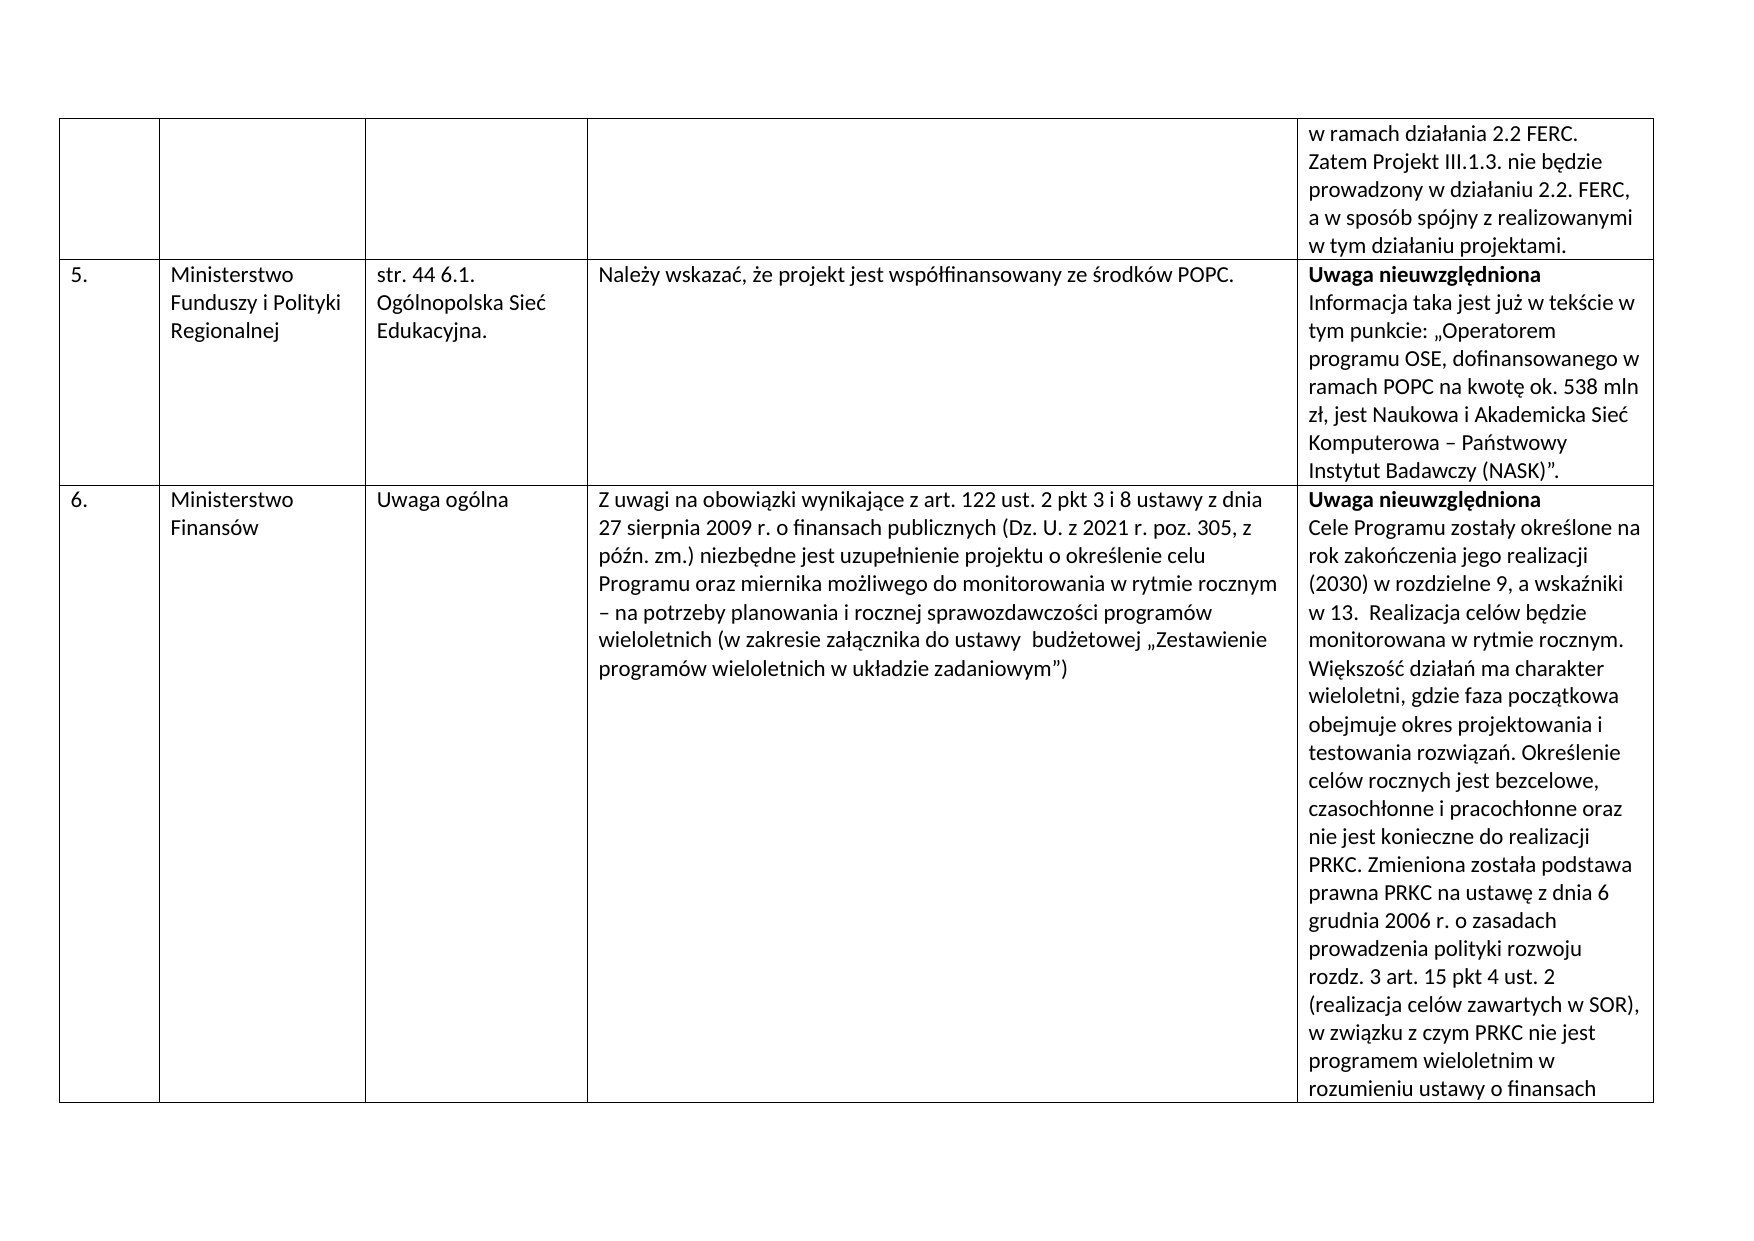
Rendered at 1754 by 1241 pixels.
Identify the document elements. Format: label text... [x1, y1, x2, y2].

table_cell Ministerstwo Funduszy i Polityki Regionalnej [160, 260, 365, 484]
table_cell [60, 119, 159, 259]
table_cell str. 44 6.1. Ogólnopolska Sieć Edukacyjna. [366, 260, 587, 484]
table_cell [160, 119, 365, 259]
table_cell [1298, 119, 1653, 259]
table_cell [160, 486, 365, 1102]
table_cell Uwaga ogólna [366, 486, 587, 1102]
table_cell [60, 486, 159, 1102]
table_cell [60, 260, 159, 484]
table_cell Uwaga nieuwzględniona Informacja taka jest już w tekście w tym punkcie: „Operatorem programu OSE, dofinansowanego w ramach POPC na kwotę ok. 538 mln zł, jest Naukowa i Akademicka Sieć Komputerowa – Państwowy Instytut Badawczy (NASK)”. [1298, 260, 1653, 484]
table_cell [366, 119, 587, 259]
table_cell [588, 486, 1297, 1102]
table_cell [588, 119, 1297, 259]
table_cell Należy wskazać, że projekt jest współfinansowany ze środków POPC. [588, 260, 1297, 484]
